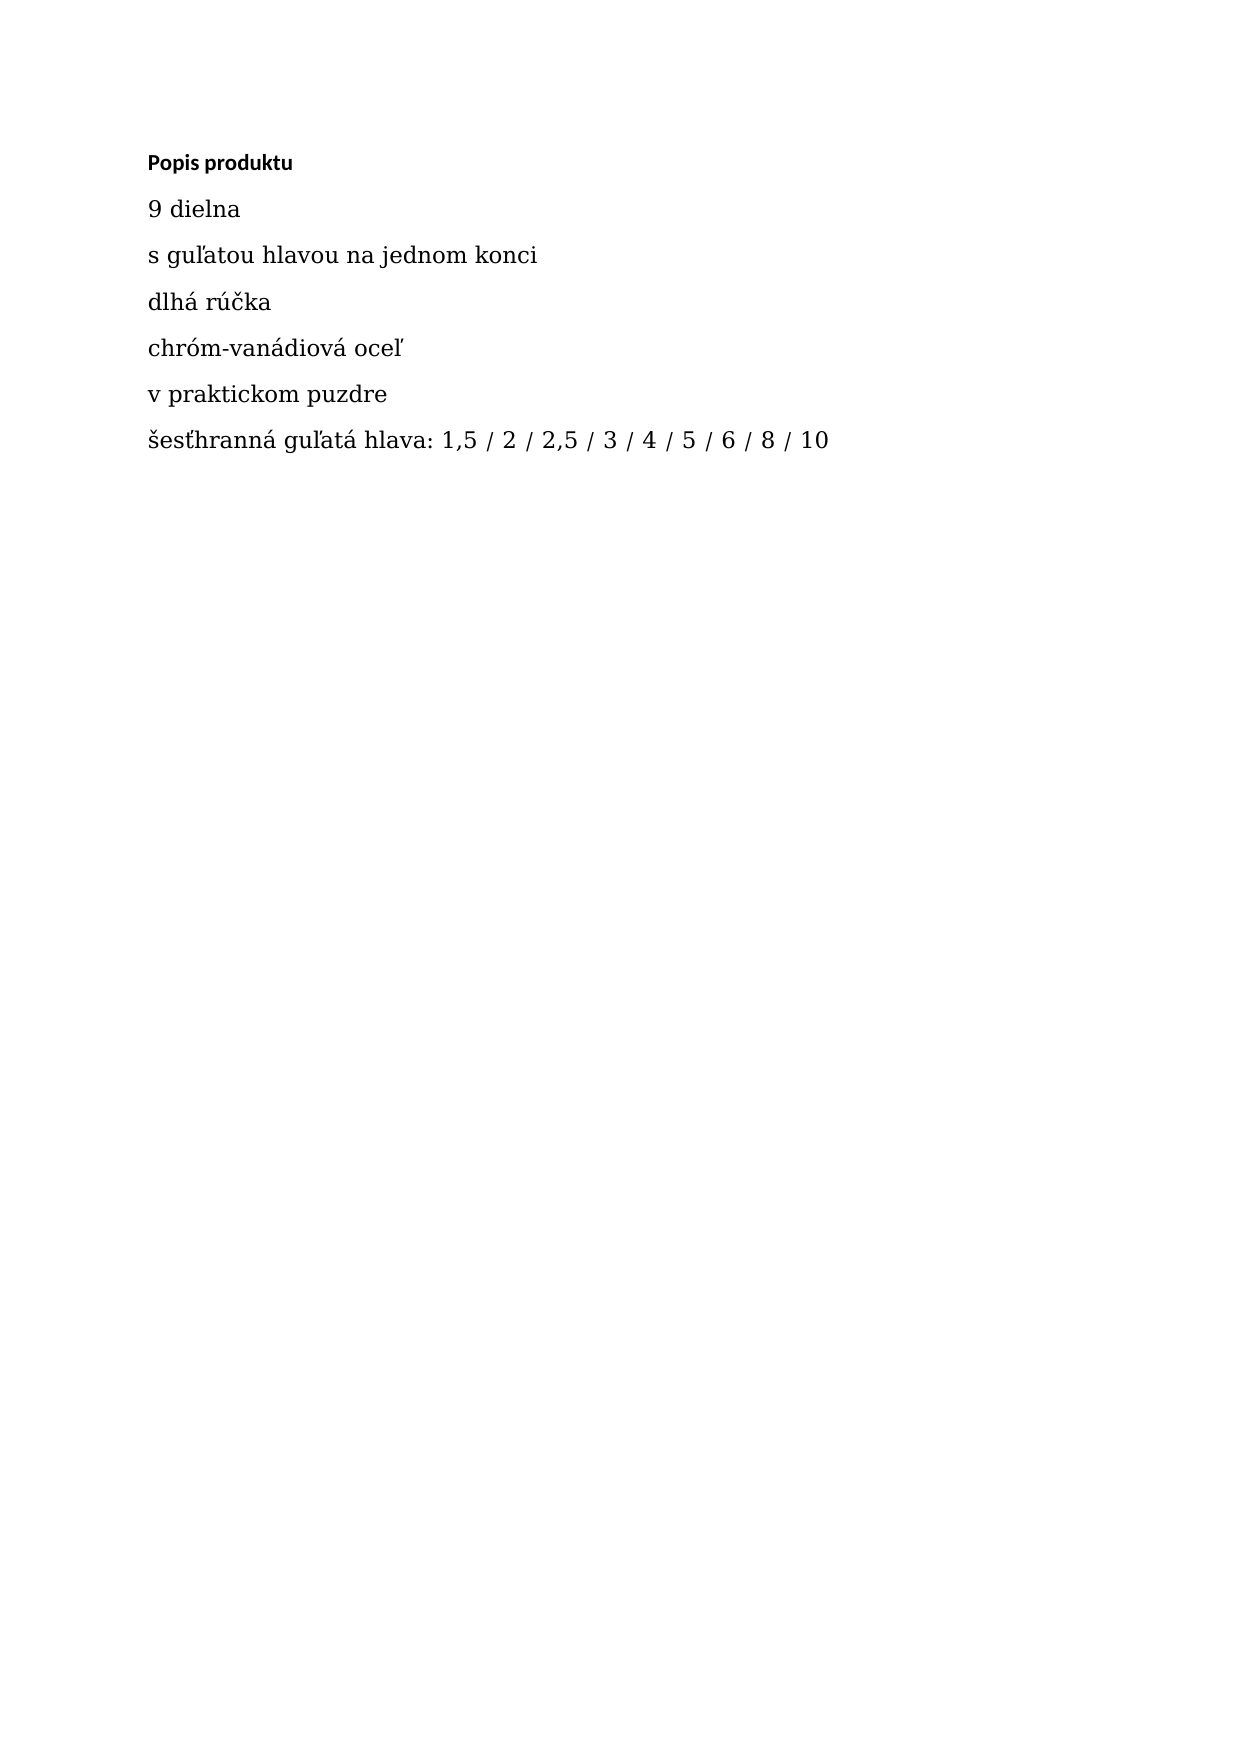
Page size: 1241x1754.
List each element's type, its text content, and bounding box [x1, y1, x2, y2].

text Popis produktu [148, 148, 1093, 176]
text v praktickom puzdre [148, 380, 1093, 407]
text šesťhranná guľatá hlava: 1,5 / 2 / 2,5 / 3 / 4 / 5 / 6 / 8 / 10 [148, 426, 1093, 454]
text dlhá rúčka [148, 287, 1093, 315]
text s guľatou hlavou na jednom konci [148, 241, 1093, 268]
text chróm-vanádiová oceľ [148, 333, 1093, 361]
text 9 dielna [148, 194, 1093, 222]
